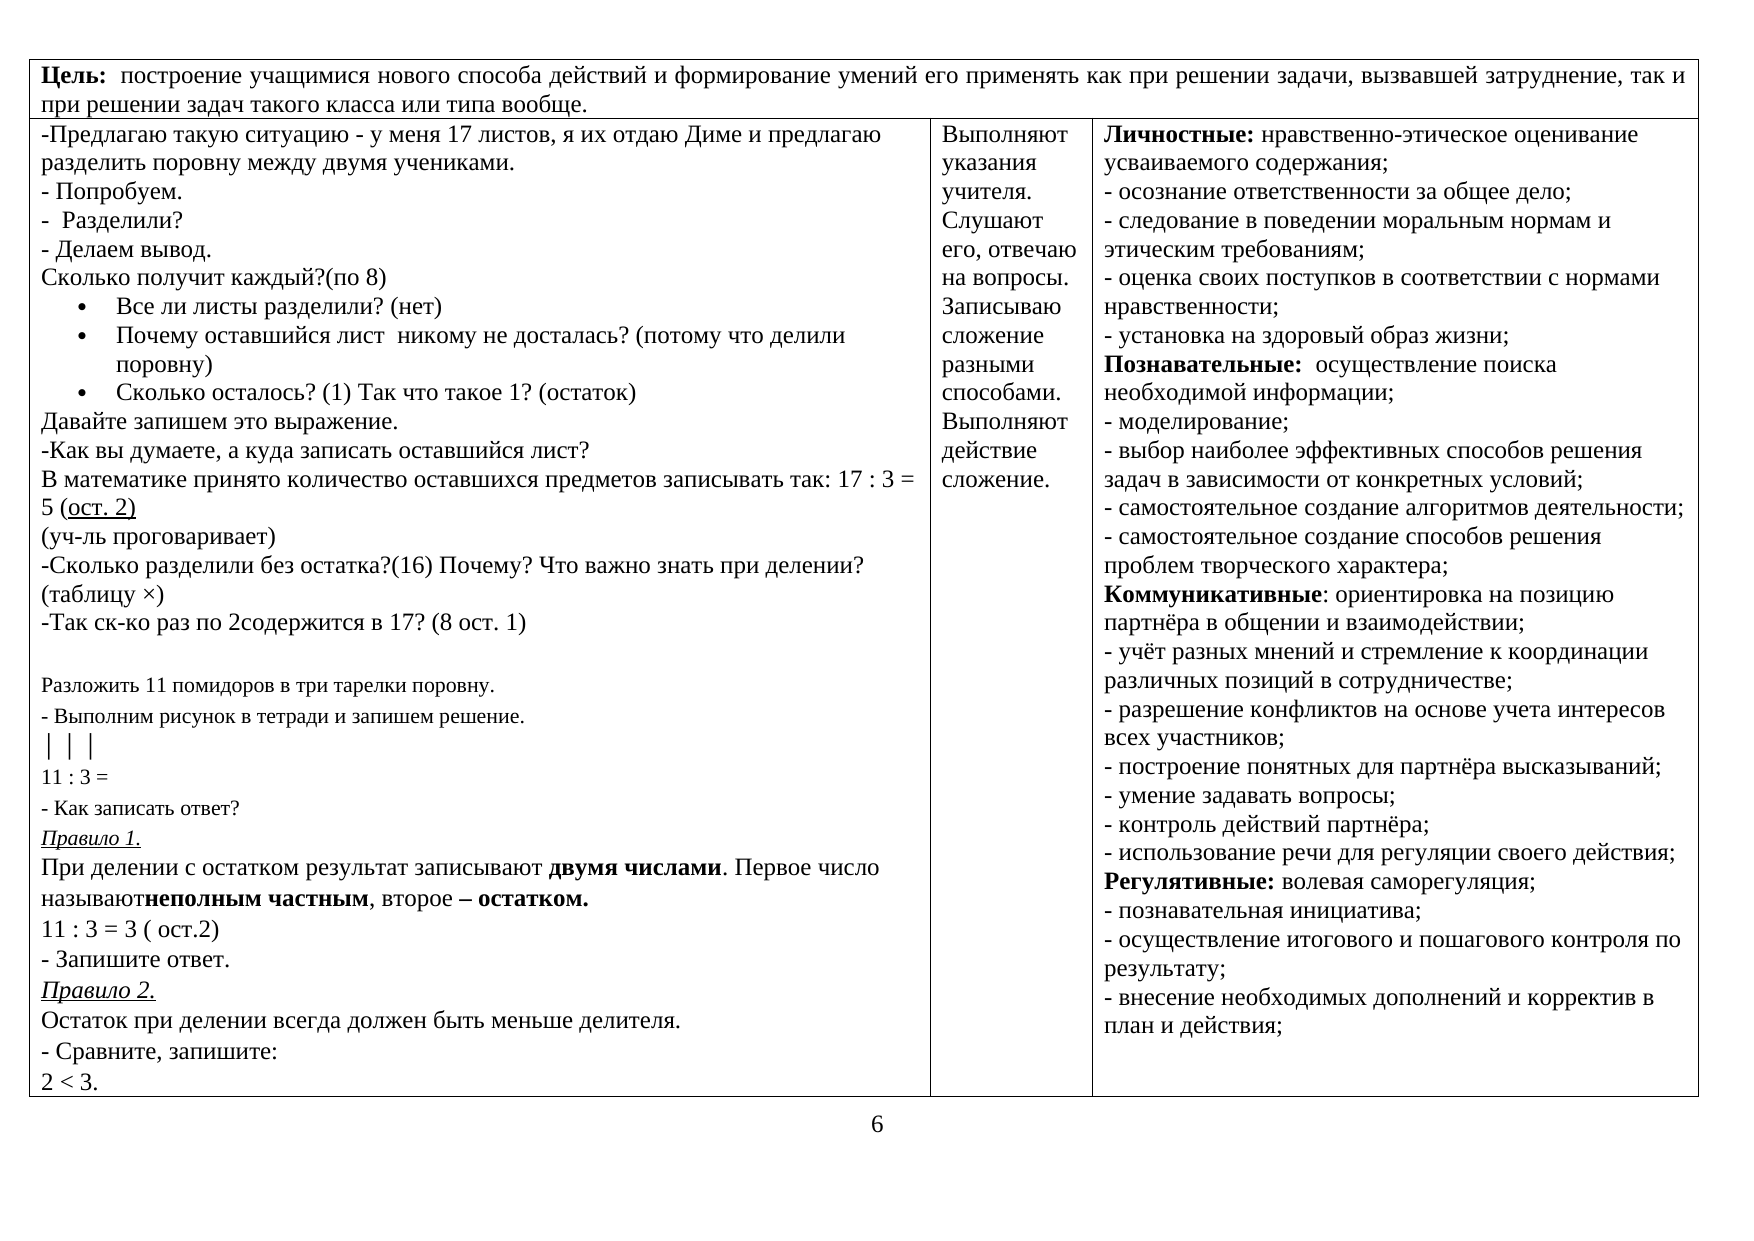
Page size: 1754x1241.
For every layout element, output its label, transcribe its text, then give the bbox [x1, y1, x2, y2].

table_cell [1093, 119, 1698, 1096]
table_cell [30, 60, 1698, 118]
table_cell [931, 119, 1092, 1096]
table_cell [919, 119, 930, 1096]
